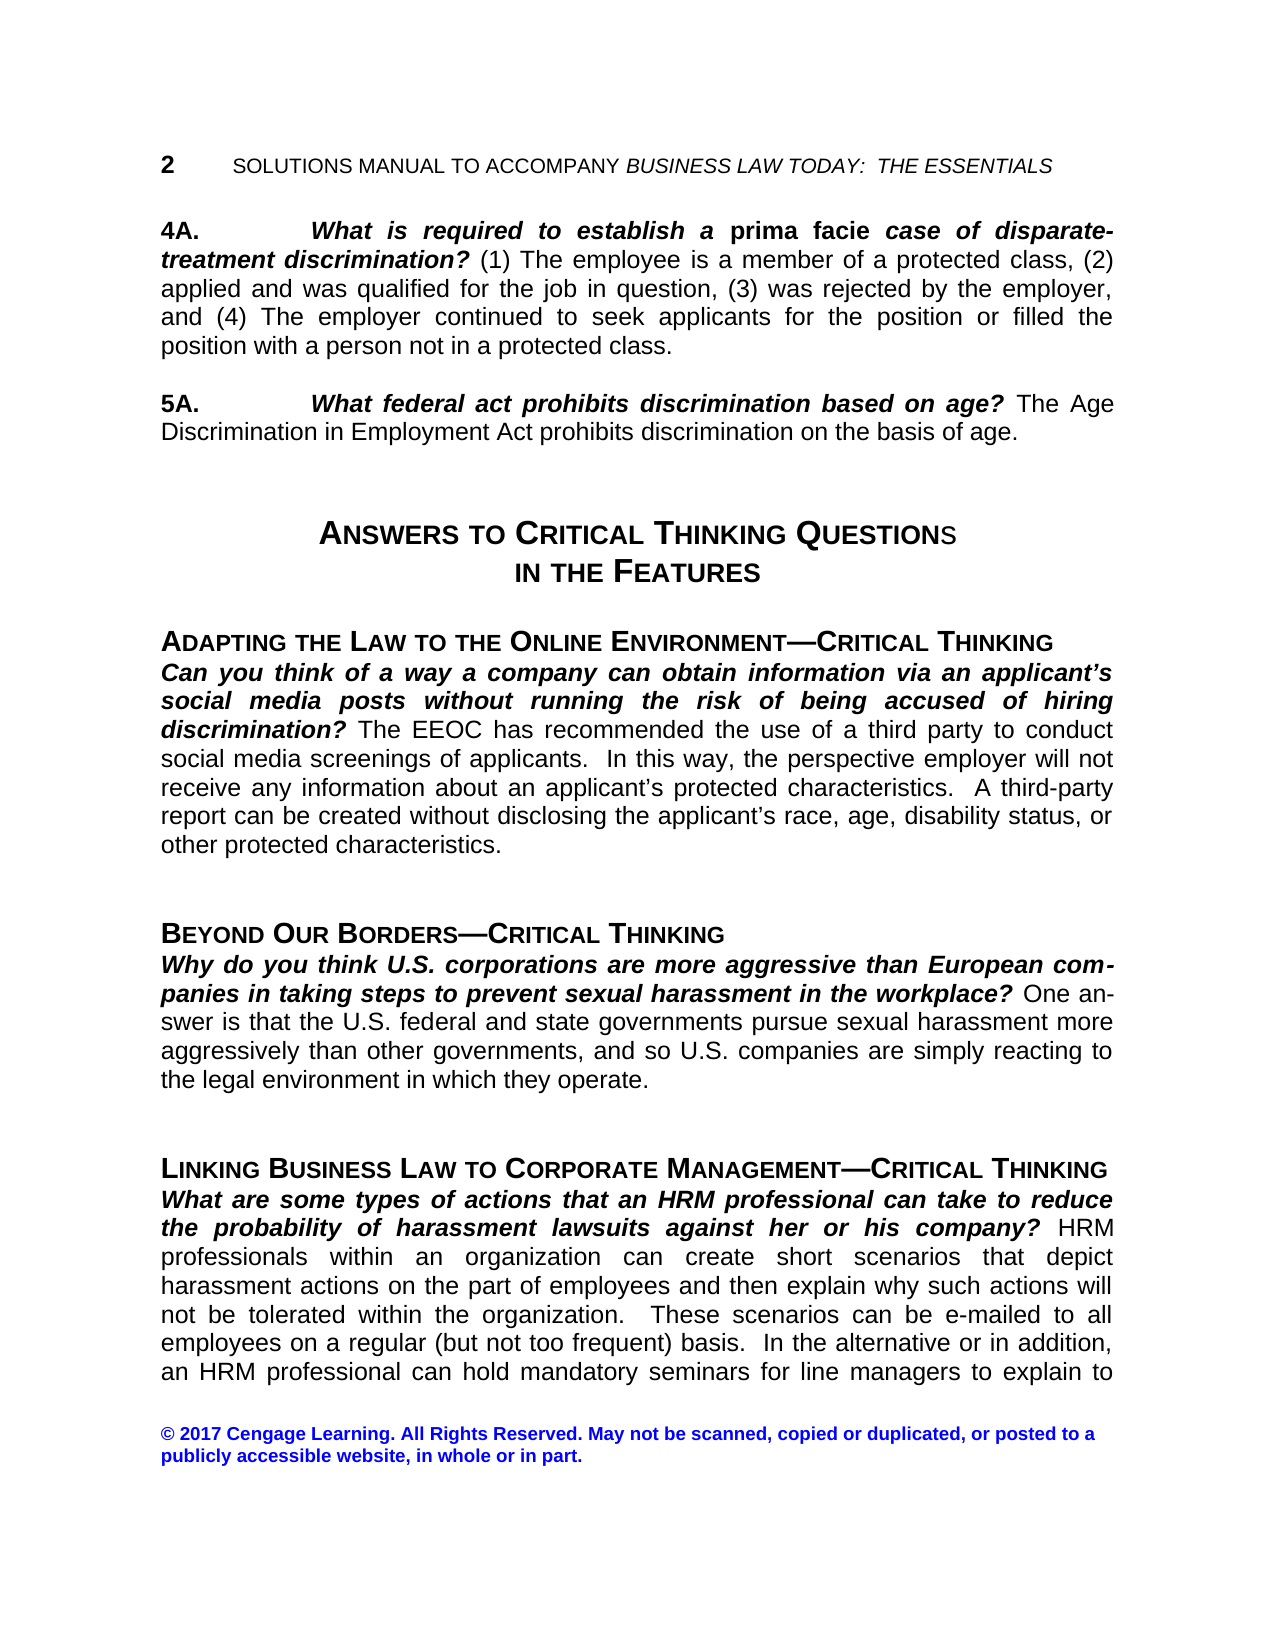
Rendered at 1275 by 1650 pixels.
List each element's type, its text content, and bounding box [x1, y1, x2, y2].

text in the Features [161, 552, 1114, 590]
text Why do you think U.S. corporations are more aggressive than European companies in taking steps to prevent sexual harassment in the workplace? One answer is that the U.S. federal and state governments pursue sexual harassment more aggressively than other governments, and so U.S. companies are simply reacting to the legal environment in which they operate. [161, 950, 1114, 1094]
subtitle Adapting the Law to the Online Environment—Critical Thinking [161, 624, 1114, 658]
text Linking Business Law to Corporate Management—Critical Thinking [161, 1151, 1114, 1185]
text 4A. What is required to establish a prima facie case of disparate-treatment discrimination? (1) The employee is a member of a protected class, (2) applied and was qualified for the job in question, (3) was rejected by the employer, and (4) The employer continued to seek applicants for the position or filled the position with a person not in a protected class. [161, 216, 1114, 360]
subtitle Answers to Critical Thinking Questions [161, 513, 1114, 552]
text Can you think of a way a company can obtain information via an applicant’s social media posts without running the risk of being accused of hiring discrimination? The EEOC has recommended the use of a third party to conduct social media screenings of applicants. In this way, the perspective employer will not receive any information about an applicant’s protected characteristics. A third-party report can be created without disclosing the applicant’s race, age, disability status, or other protected characteristics. [161, 658, 1114, 859]
text 5A. What federal act prohibits discrimination based on age? The Age Discrimination in Employment Act prohibits discrimination on the basis of age. [161, 388, 1114, 446]
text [161, 1185, 1114, 1386]
subtitle Beyond Our Borders—Critical Thinking [161, 916, 1114, 950]
